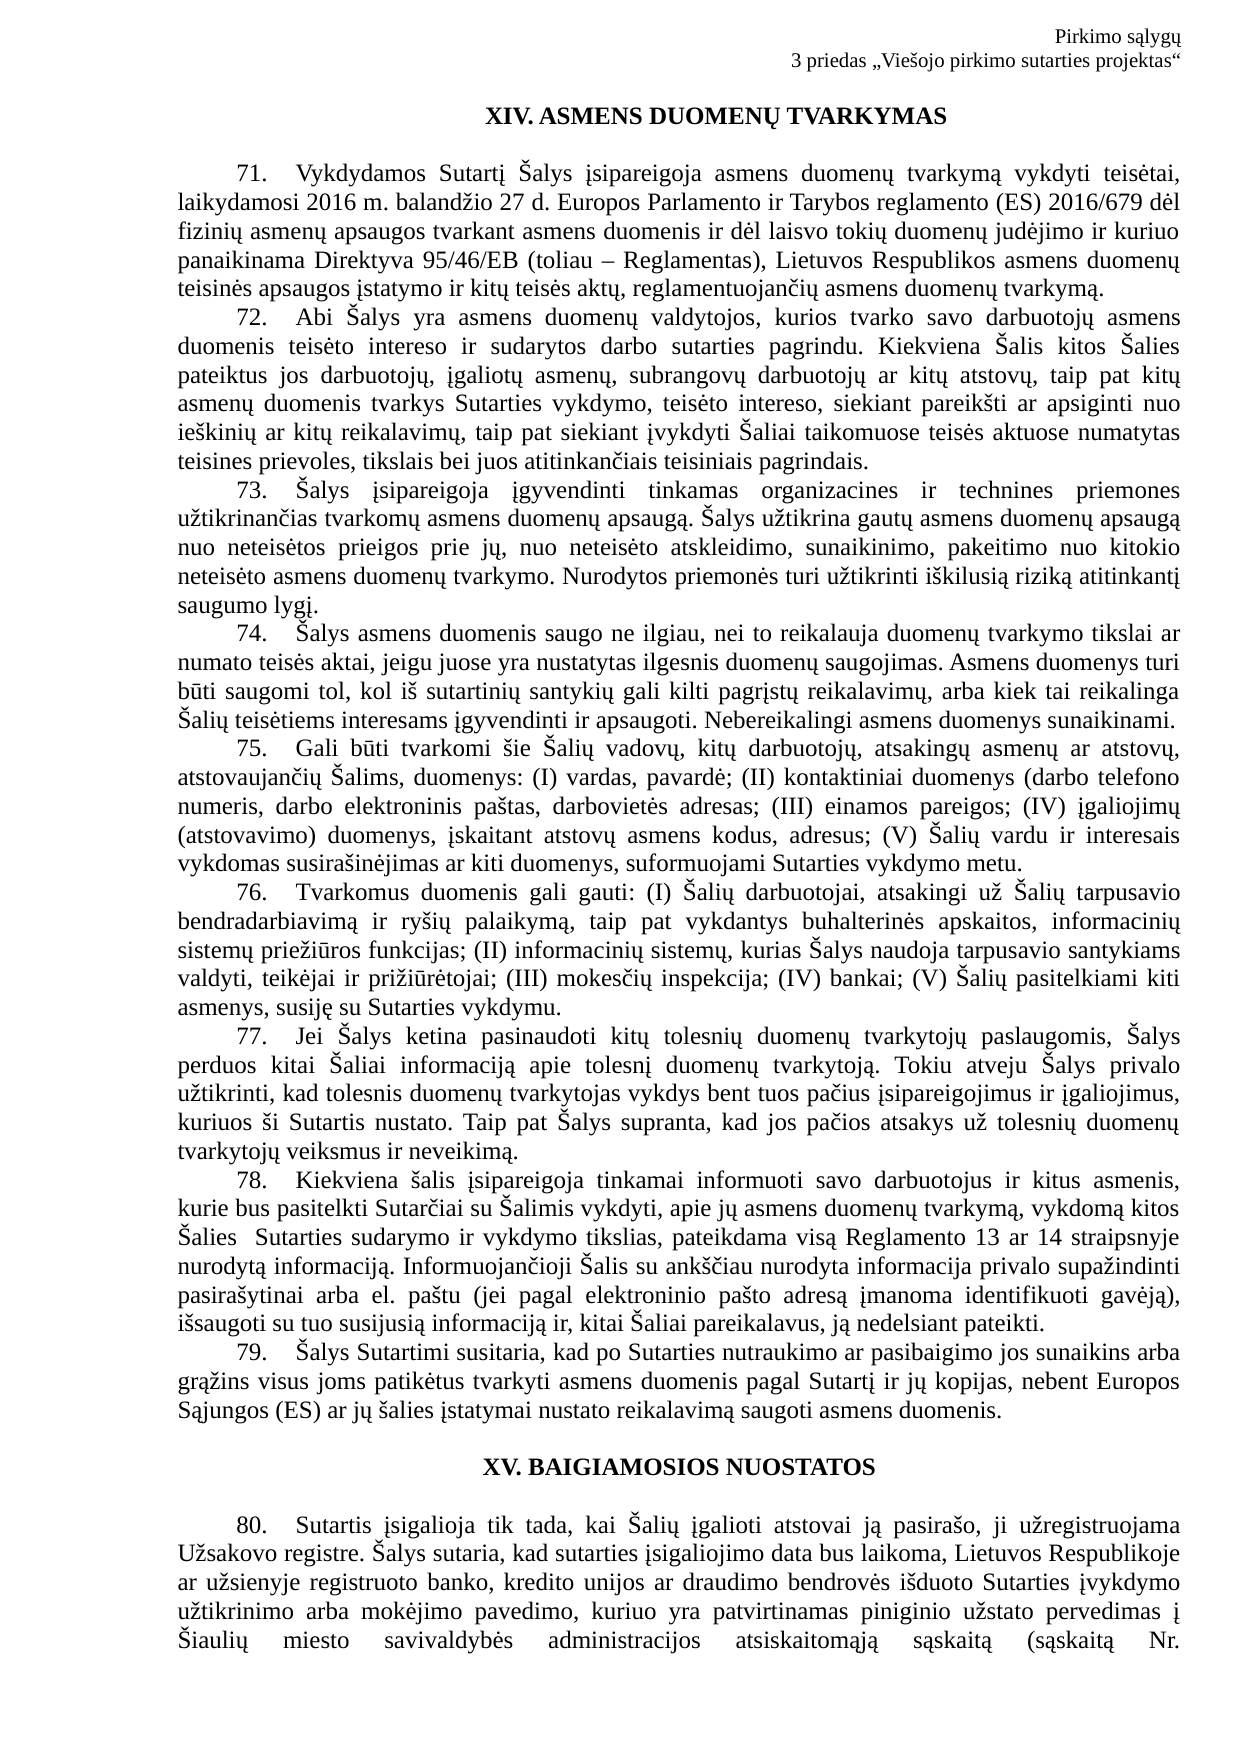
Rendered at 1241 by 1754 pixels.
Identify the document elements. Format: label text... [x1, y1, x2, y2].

list Jei Šalys ketina pasinaudoti kitų tolesnių duomenų tvarkytojų paslaugomis, Šalys perduos kitai Šaliai informaciją apie tolesnį duomenų tvarkytoją. Tokiu atveju Šalys privalo užtikrinti, kad tolesnis duomenų tvarkytojas vykdys bent tuos pačius įsipareigojimus ir įgaliojimus, kuriuos ši Sutartis nustato. Taip pat Šalys supranta, kad jos pačios atsakys už tolesnių duomenų tvarkytojų veiksmus ir neveikimą. [177, 1021, 1181, 1165]
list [177, 1510, 1181, 1653]
text XV. BAIGIAMOSIOS NUOSTATOS [177, 1452, 1181, 1481]
list Šalys Sutartimi susitaria, kad po Sutarties nutraukimo ar pasibaigimo jos sunaikins arba grąžins visus joms patikėtus tvarkyti asmens duomenis pagal Sutartį ir jų kopijas, nebent Europos Sąjungos (ES) ar jų šalies įstatymai nustato reikalavimą saugoti asmens duomenis. [177, 1337, 1181, 1423]
list Gali būti tvarkomi šie Šalių vadovų, kitų darbuotojų, atsakingų asmenų ar atstovų, atstovaujančių Šalims, duomenys: (I) vardas, pavardė; (II) kontaktiniai duomenys (darbo telefono numeris, darbo elektroninis paštas, darbovietės adresas; (III) einamos pareigos; (IV) įgaliojimų (atstovavimo) duomenys, įskaitant atstovų asmens kodus, adresus; (V) Šalių vardu ir interesais vykdomas susirašinėjimas ar kiti duomenys, suformuojami Sutarties vykdymo metu. [177, 733, 1181, 877]
list Tvarkomus duomenis gali gauti: (I) Šalių darbuotojai, atsakingi už Šalių tarpusavio bendradarbiavimą ir ryšių palaikymą, taip pat vykdantys buhalterinės apskaitos, informacinių sistemų priežiūros funkcijas; (II) informacinių sistemų, kurias Šalys naudoja tarpusavio santykiams valdyti, teikėjai ir prižiūrėtojai; (III) mokesčių inspekcija; (IV) bankai; (V) Šalių pasitelkiami kiti asmenys, susiję su Sutarties vykdymu. [177, 877, 1181, 1021]
list Vykdydamos Sutartį Šalys įsipareigoja asmens duomenų tvarkymą vykdyti teisėtai, laikydamosi 2016 m. balandžio 27 d. Europos Parlamento ir Tarybos reglamento (ES) 2016/679 dėl fizinių asmenų apsaugos tvarkant asmens duomenis ir dėl laisvo tokių duomenų judėjimo ir kuriuo panaikinama Direktyva 95/46/EB (toliau – Reglamentas), Lietuvos Respublikos asmens duomenų teisinės apsaugos įstatymo ir kitų teisės aktų, reglamentuojančių asmens duomenų tvarkymą. [177, 158, 1181, 302]
list Kiekviena šalis įsipareigoja tinkamai informuoti savo darbuotojus ir kitus asmenis, kurie bus pasitelkti Sutarčiai su Šalimis vykdyti, apie jų asmens duomenų tvarkymą, vykdomą kitos Šalies Sutarties sudarymo ir vykdymo tikslias, pateikdama visą Reglamento 13 ar 14 straipsnyje nurodytą informaciją. Informuojančioji Šalis su ankščiau nurodyta informacija privalo supažindinti pasirašytinai arba el. paštu (jei pagal elektroninio pašto adresą įmanoma identifikuoti gavėją), išsaugoti su tuo susijusią informaciją ir, kitai Šaliai pareikalavus, ją nedelsiant pateikti. [177, 1165, 1181, 1337]
text XIV. ASMENS DUOMENŲ TVARKYMAS [177, 101, 1181, 130]
list Šalys įsipareigoja įgyvendinti tinkamas organizacines ir technines priemones užtikrinančias tvarkomų asmens duomenų apsaugą. Šalys užtikrina gautų asmens duomenų apsaugą nuo neteisėtos prieigos prie jų, nuo neteisėto atskleidimo, sunaikinimo, pakeitimo nuo kitokio neteisėto asmens duomenų tvarkymo. Nurodytos priemonės turi užtikrinti iškilusią riziką atitinkantį saugumo lygį. [177, 475, 1181, 618]
list Abi Šalys yra asmens duomenų valdytojos, kurios tvarko savo darbuotojų asmens duomenis teisėto intereso ir sudarytos darbo sutarties pagrindu. Kiekviena Šalis kitos Šalies pateiktus jos darbuotojų, įgaliotų asmenų, subrangovų darbuotojų ar kitų atstovų, taip pat kitų asmenų duomenis tvarkys Sutarties vykdymo, teisėto intereso, siekiant pareikšti ar apsiginti nuo ieškinių ar kitų reikalavimų, taip pat siekiant įvykdyti Šaliai taikomuose teisės aktuose numatytas teisines prievoles, tikslais bei juos atitinkančiais teisiniais pagrindais. [177, 302, 1181, 475]
list Šalys asmens duomenis saugo ne ilgiau, nei to reikalauja duomenų tvarkymo tikslai ar numato teisės aktai, jeigu juose yra nustatytas ilgesnis duomenų saugojimas. Asmens duomenys turi būti saugomi tol, kol iš sutartinių santykių gali kilti pagrįstų reikalavimų, arba kiek tai reikalinga Šalių teisėtiems interesams įgyvendinti ir apsaugoti. Nebereikalingi asmens duomenys sunaikinami. [177, 618, 1181, 733]
